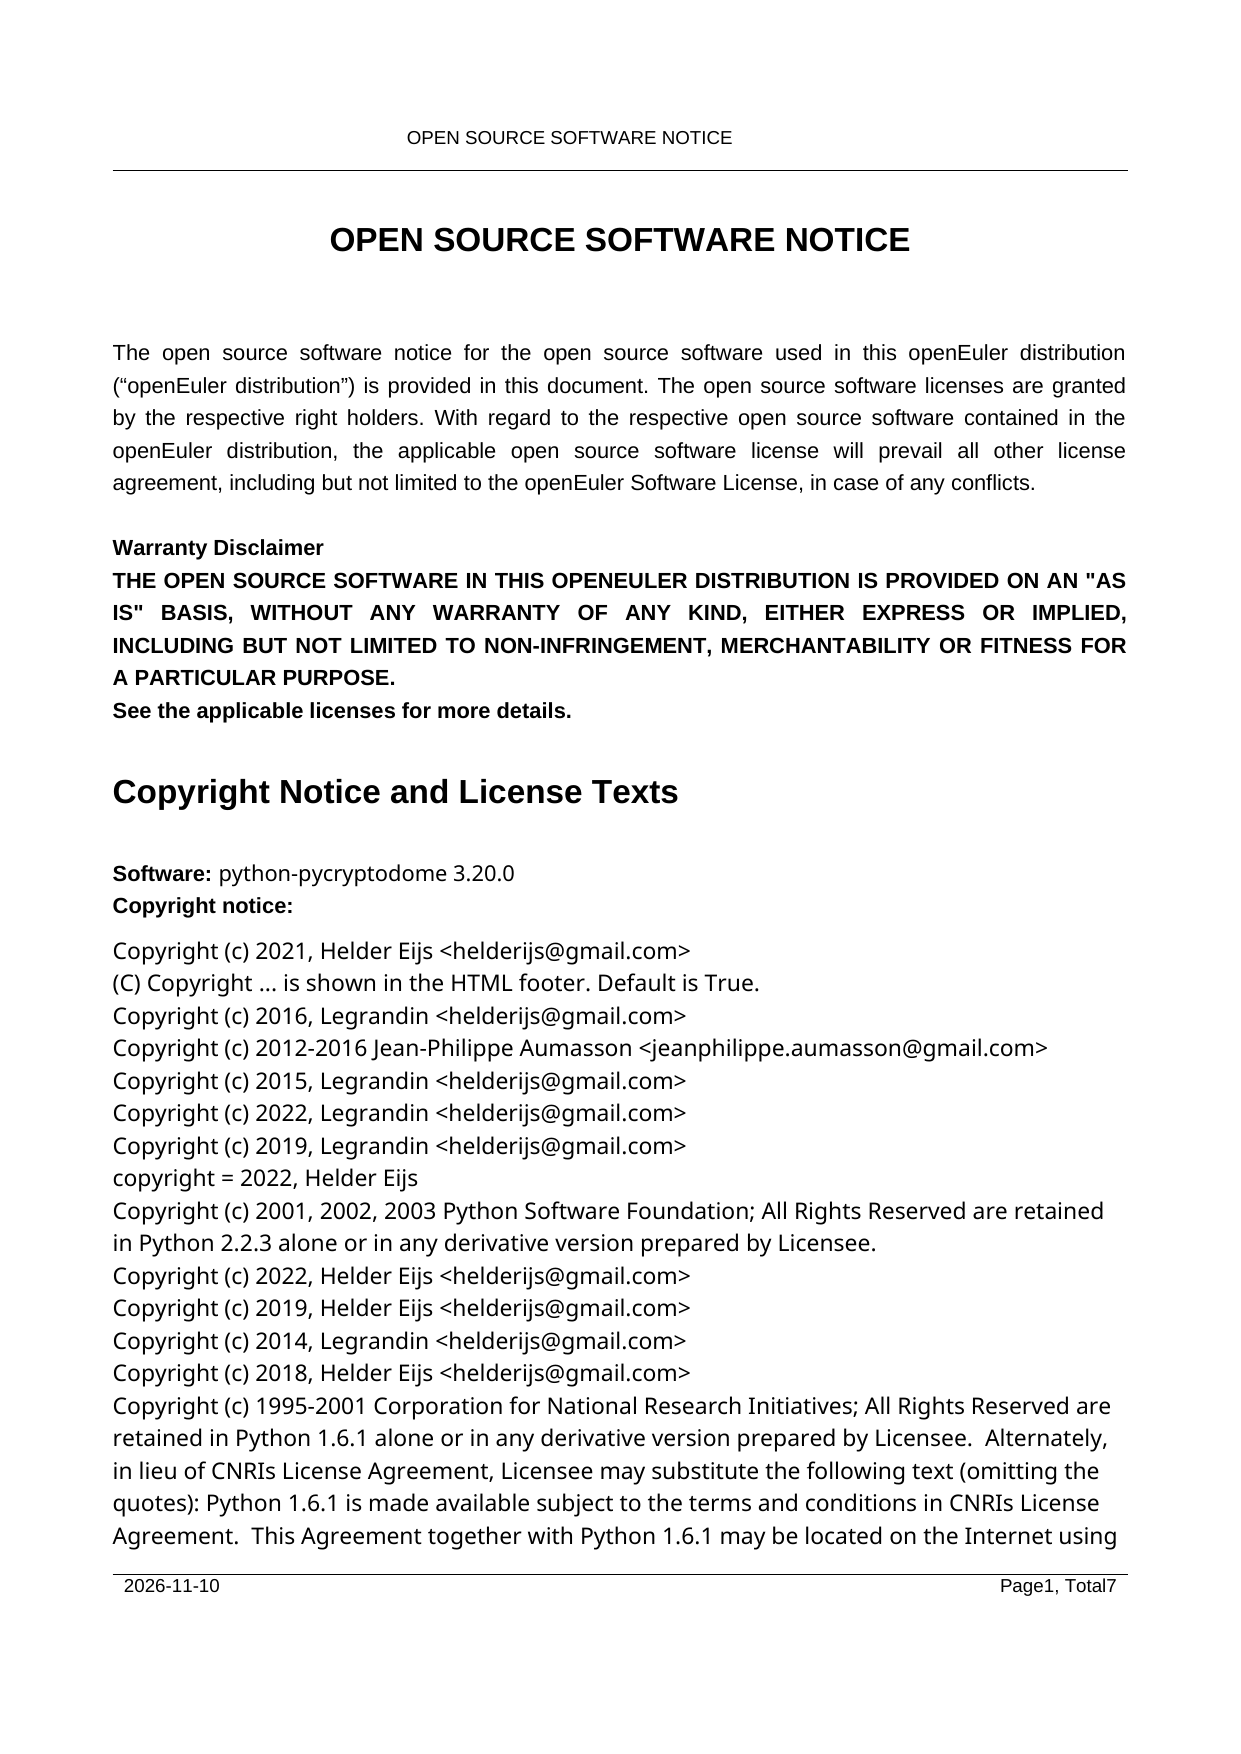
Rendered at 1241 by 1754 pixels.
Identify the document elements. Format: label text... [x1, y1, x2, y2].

text Copyright notice: [112, 889, 1128, 921]
text Copyright Notice and License Texts [112, 759, 1128, 824]
text The open source software notice for the open source software used in this openEuler distribution (“openEuler distribution”) is provided in this document. The open source software licenses are granted by the respective right holders. With regard to the respective open source software contained in the openEuler distribution, the applicable open source software license will prevail all other license agreement, including but not limited to the openEuler Software License, in case of any conflicts. [112, 336, 1128, 499]
text OPEN SOURCE SOFTWARE NOTICE [112, 206, 1128, 271]
title Software: python-pycryptodome 3.20.0 [112, 856, 1128, 889]
text Warranty Disclaimer [112, 531, 1128, 564]
text THE OPEN SOURCE SOFTWARE IN THIS OPENEULER DISTRIBUTION IS PROVIDED ON AN "AS IS" BASIS, WITHOUT ANY WARRANTY OF ANY KIND, EITHER EXPRESS OR IMPLIED, INCLUDING BUT NOT LIMITED TO NON-INFRINGEMENT, MERCHANTABILITY OR FITNESS FOR A PARTICULAR PURPOSE. See the applicable licenses for more details. [112, 564, 1128, 726]
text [112, 934, 1128, 1551]
